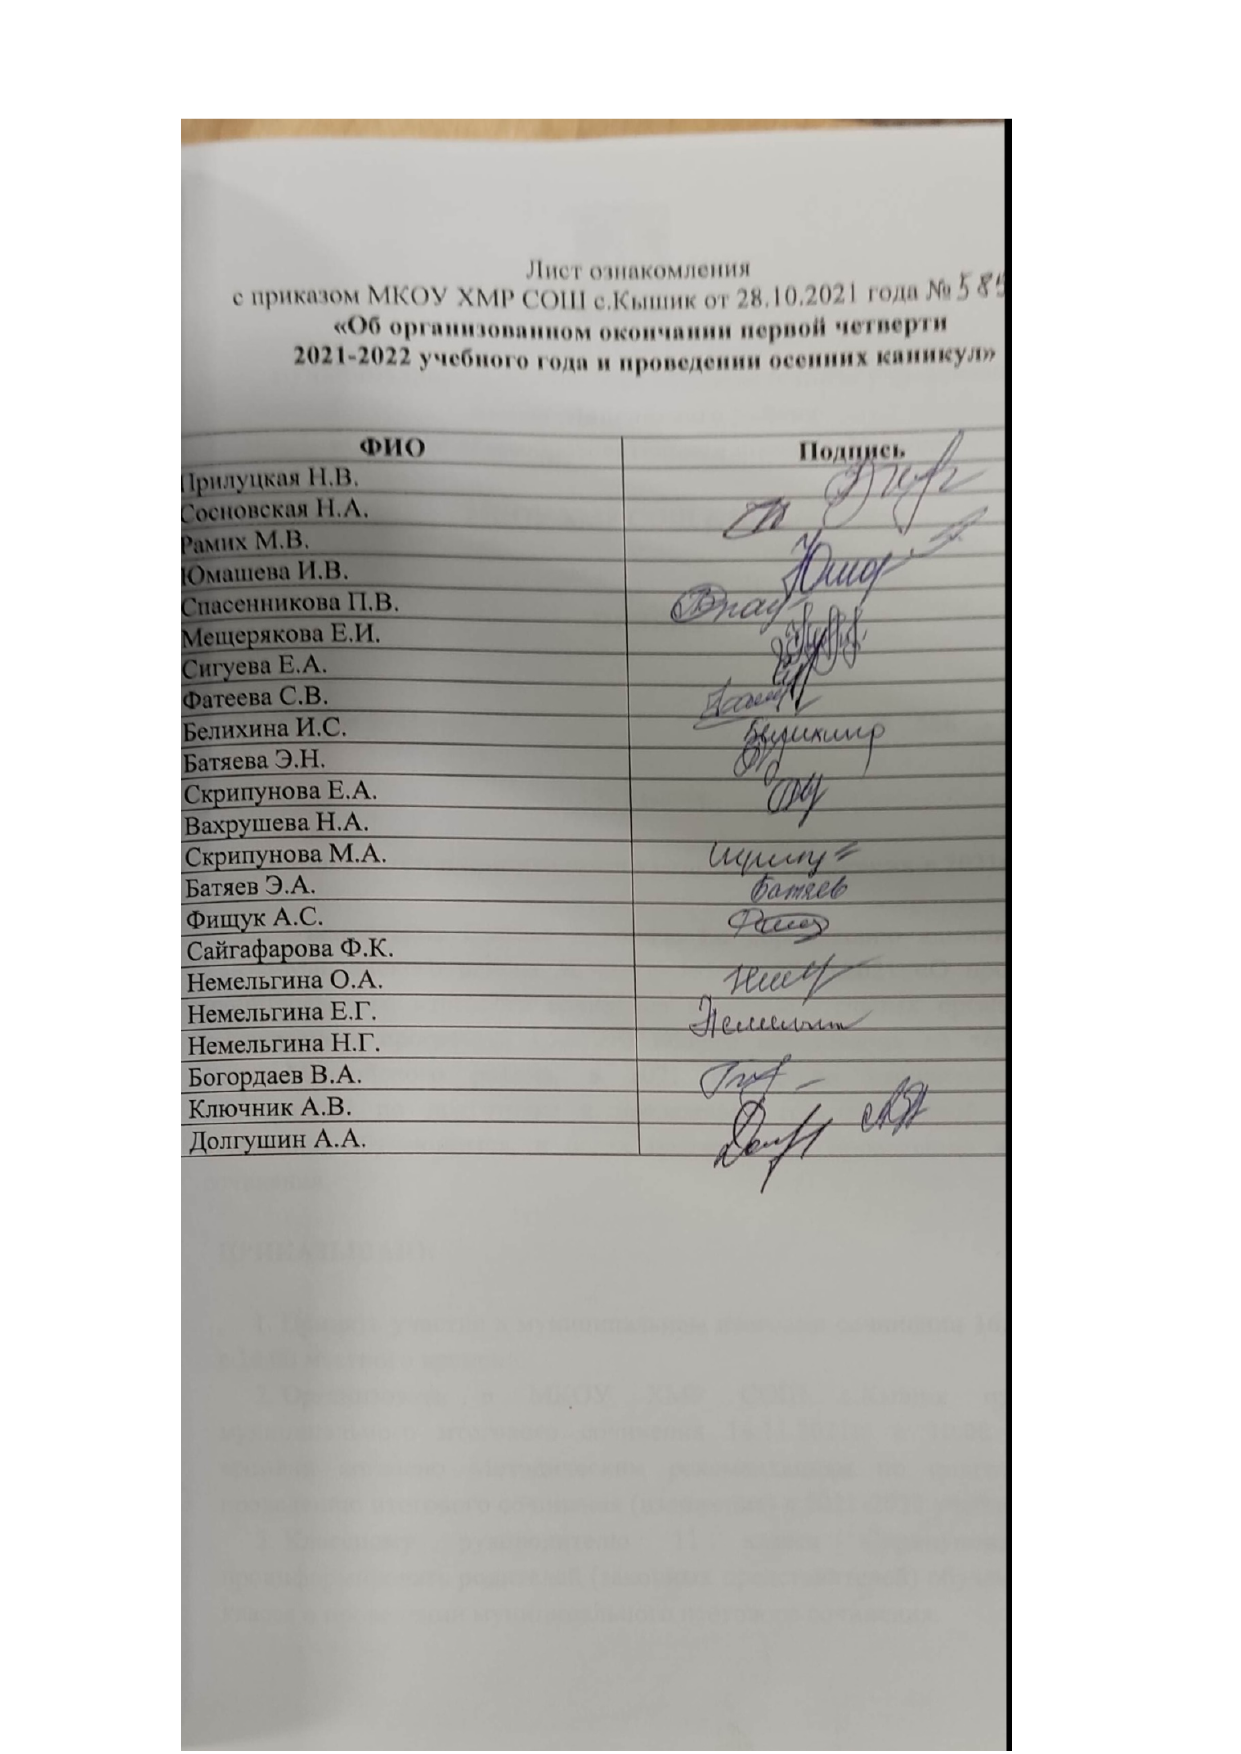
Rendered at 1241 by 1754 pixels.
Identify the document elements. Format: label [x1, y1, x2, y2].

picture [182, 120, 1012, 1750]
